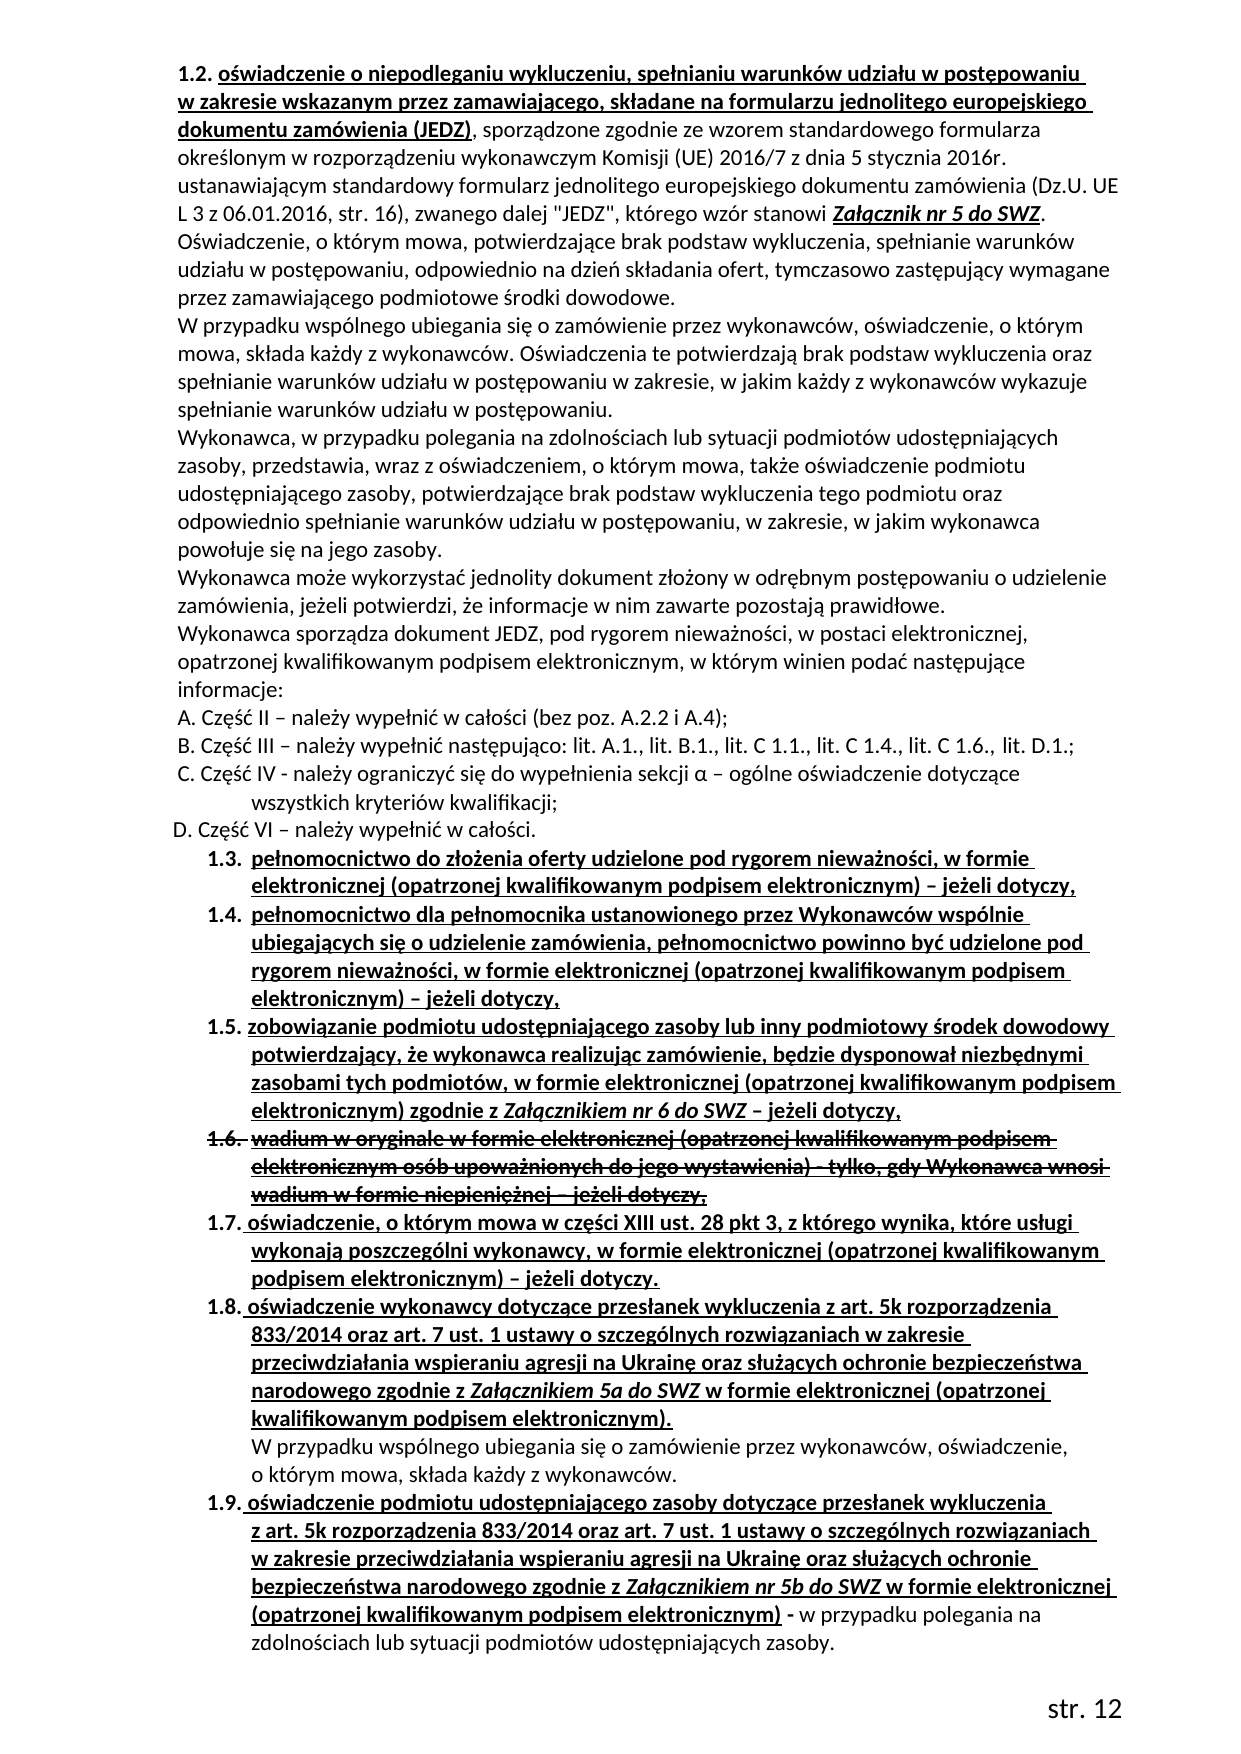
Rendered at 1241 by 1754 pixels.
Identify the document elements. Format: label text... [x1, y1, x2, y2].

text 1.5. zobowiązanie podmiotu udostępniającego zasoby lub inny podmiotowy środek dowodowy potwierdzający, że wykonawca realizując zamówienie, będzie dysponował niezbędnymi zasobami tych podmiotów, w formie elektronicznej (opatrzonej kwalifikowanym podpisem elektronicznym) zgodnie z Załącznikiem nr 6 do SWZ – jeżeli dotyczy, [207, 1012, 1122, 1124]
text A. Część II – należy wypełnić w całości (bez poz. A.2.2 i A.4); [177, 703, 1122, 732]
text 1.7. oświadczenie, o którym mowa w części XIII ust. 28 pkt 3, z którego wynika, które usługi wykonają poszczególni wykonawcy, w formie elektronicznej (opatrzonej kwalifikowanym podpisem elektronicznym) – jeżeli dotyczy. [207, 1208, 1122, 1292]
text 1.6. wadium w oryginale w formie elektronicznej (opatrzonej kwalifikowanym podpisem elektronicznym osób upoważnionych do jego wystawienia) - tylko, gdy Wykonawca wnosi wadium w formie niepieniężnej – jeżeli dotyczy, [207, 1124, 1122, 1208]
text C. Część IV - należy ograniczyć się do wypełnienia sekcji α – ogólne oświadczenie dotyczące wszystkich kryteriów kwalifikacji; [177, 759, 1122, 816]
text 1.4. pełnomocnictwo dla pełnomocnika ustanowionego przez Wykonawców wspólnie ubiegających się o udzielenie zamówienia, pełnomocnictwo powinno być udzielone pod rygorem nieważności, w formie elektronicznej (opatrzonej kwalifikowanym podpisem elektronicznym) – jeżeli dotyczy, [207, 900, 1122, 1012]
text Wykonawca może wykorzystać jednolity dokument złożony w odrębnym postępowaniu o udzielenie zamówienia, jeżeli potwierdzi, że informacje w nim zawarte pozostają prawidłowe. [177, 563, 1122, 619]
text Wykonawca, w przypadku polegania na zdolnościach lub sytuacji podmiotów udostępniających zasoby, przedstawia, wraz z oświadczeniem, o którym mowa, także oświadczenie podmiotu udostępniającego zasoby, potwierdzające brak podstaw wykluczenia tego podmiotu oraz odpowiednio spełnianie warunków udziału w postępowaniu, w zakresie, w jakim wykonawca powołuje się na jego zasoby. [177, 423, 1122, 563]
text Wykonawca sporządza dokument JEDZ, pod rygorem nieważności, w postaci elektronicznej, opatrzonej kwalifikowanym podpisem elektronicznym, w którym winien podać następujące informacje: [177, 619, 1122, 703]
text W przypadku wspólnego ubiegania się o zamówienie przez wykonawców, oświadczenie, o którym mowa, składa każdy z wykonawców. [251, 1432, 1122, 1488]
text 1.8. oświadczenie wykonawcy dotyczące przesłanek wykluczenia z art. 5k rozporządzenia 833/2014 oraz art. 7 ust. 1 ustawy o szczególnych rozwiązaniach w zakresie przeciwdziałania wspieraniu agresji na Ukrainę oraz służących ochronie bezpieczeństwa narodowego zgodnie z Załącznikiem 5a do SWZ w formie elektronicznej (opatrzonej kwalifikowanym podpisem elektronicznym). [207, 1292, 1122, 1432]
text 1.9. oświadczenie podmiotu udostępniającego zasoby dotyczące przesłanek wykluczenia z art. 5k rozporządzenia 833/2014 oraz art. 7 ust. 1 ustawy o szczególnych rozwiązaniach w zakresie przeciwdziałania wspieraniu agresji na Ukrainę oraz służących ochronie bezpieczeństwa narodowego zgodnie z Załącznikiem nr 5b do SWZ w formie elektronicznej (opatrzonej kwalifikowanym podpisem elektronicznym) - w przypadku polegania na zdolnościach lub sytuacji podmiotów udostępniających zasoby. [207, 1488, 1122, 1656]
text B. Część III – należy wypełnić następująco: lit. A.1., lit. B.1., lit. C 1.1., lit. C 1.4., lit. C 1.6., lit. D.1.; [177, 732, 1122, 759]
text D. Część VI – należy wypełnić w całości. [162, 816, 1122, 844]
text 1.3. pełnomocnictwo do złożenia oferty udzielone pod rygorem nieważności, w formie elektronicznej (opatrzonej kwalifikowanym podpisem elektronicznym) – jeżeli dotyczy, [207, 844, 1122, 900]
text 1.2. oświadczenie o niepodleganiu wykluczeniu, spełnianiu warunków udziału w postępowaniu w zakresie wskazanym przez zamawiającego, składane na formularzu jednolitego europejskiego dokumentu zamówienia (JEDZ), sporządzone zgodnie ze wzorem standardowego formularza określonym w rozporządzeniu wykonawczym Komisji (UE) 2016/7 z dnia 5 stycznia 2016r. ustanawiającym standardowy formularz jednolitego europejskiego dokumentu zamówienia (Dz.U. UE L 3 z 06.01.2016, str. 16), zwanego dalej "JEDZ", którego wzór stanowi Załącznik nr 5 do SWZ. Oświadczenie, o którym mowa, potwierdzające brak podstaw wykluczenia, spełnianie warunków udziału w postępowaniu, odpowiednio na dzień składania ofert, tymczasowo zastępujący wymagane przez zamawiającego podmiotowe środki dowodowe. [177, 59, 1122, 311]
text W przypadku wspólnego ubiegania się o zamówienie przez wykonawców, oświadczenie, o którym mowa, składa każdy z wykonawców. Oświadczenia te potwierdzają brak podstaw wykluczenia oraz spełnianie warunków udziału w postępowaniu w zakresie, w jakim każdy z wykonawców wykazuje spełnianie warunków udziału w postępowaniu. [177, 311, 1122, 423]
